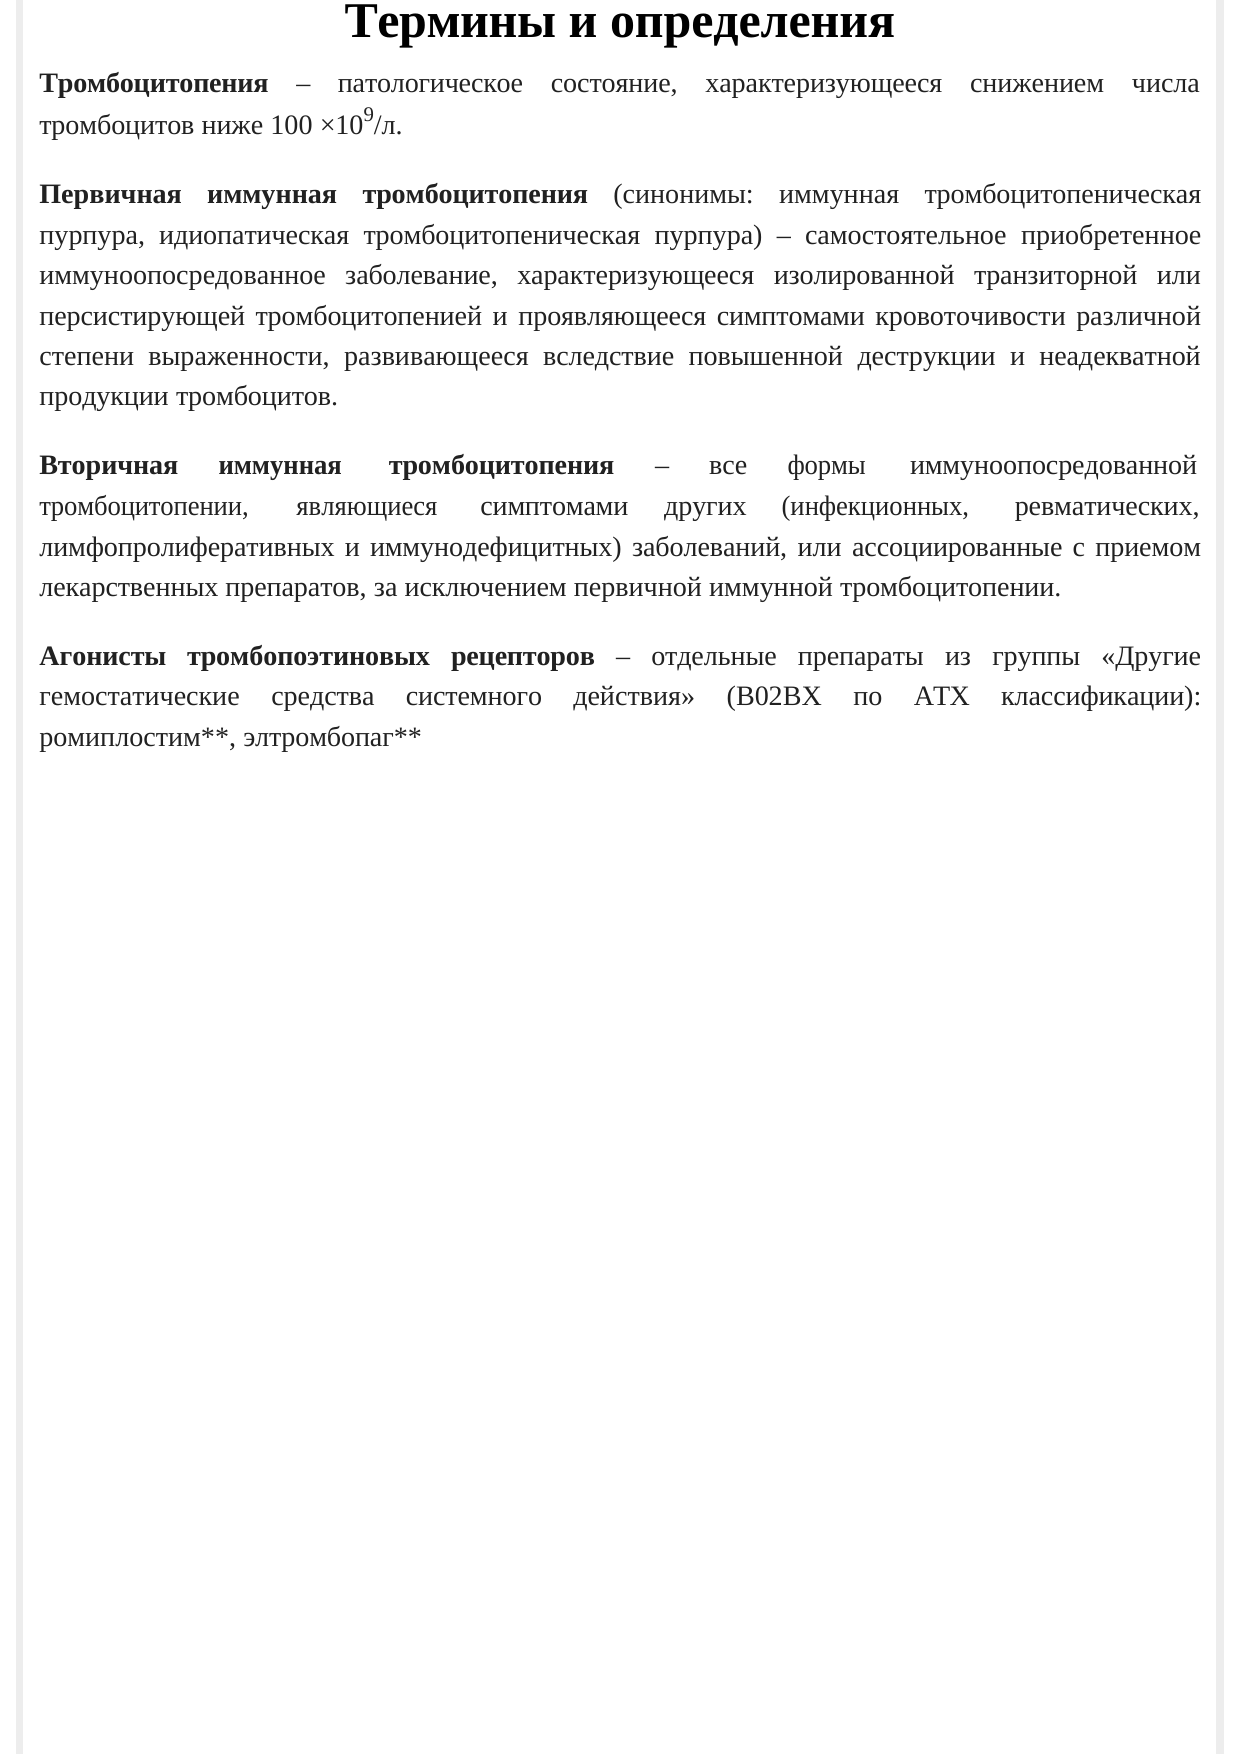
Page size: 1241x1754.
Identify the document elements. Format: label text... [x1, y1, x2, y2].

text Агонисты тромбопоэтиновых рецепторов – отдельные препараты из группы «Другие гемостатические средства системного действия» (B02BX по АТХ классификации): ромиплостим**, элтромбопаг** [39, 639, 1201, 752]
subtitle Термины и определения [344, 0, 1236, 46]
table_header – все [642, 442, 764, 486]
table_cell тромбоцитопении, являющиеся симптомами [33, 486, 642, 529]
text Первичная иммунная тромбоцитопения (синонимы: иммунная тромбоцитопеническая пурпура, идиопатическая тромбоцитопеническая пурпура) – самостоятельное приобретенное иммуноопосредованное заболевание, характеризующееся изолированной транзиторной или персистирующей тромбоцитопенией и проявляющееся симптомами кровоточивости различной степени выраженности, развивающееся вследствие повышенной деструкции и неадекватной продукции тромбоцитов. [39, 177, 1201, 412]
text лимфопролиферативных и иммунодефицитных) заболеваний, или ассоциированные с приемом лекарственных препаратов, за исключением первичной иммунной тромбоцитопении. [39, 529, 1201, 602]
table_header формы иммуноопосредованной [765, 442, 1206, 486]
table_cell других [642, 486, 764, 529]
table_header Вторичная иммунная тромбоцитопения [33, 442, 642, 486]
text Тромбоцитопения – патологическое состояние, характеризующееся снижением числа тромбоцитов ниже 100 ×109/л. [39, 66, 1200, 141]
table_cell (инфекционных, ревматических, [765, 486, 1206, 529]
